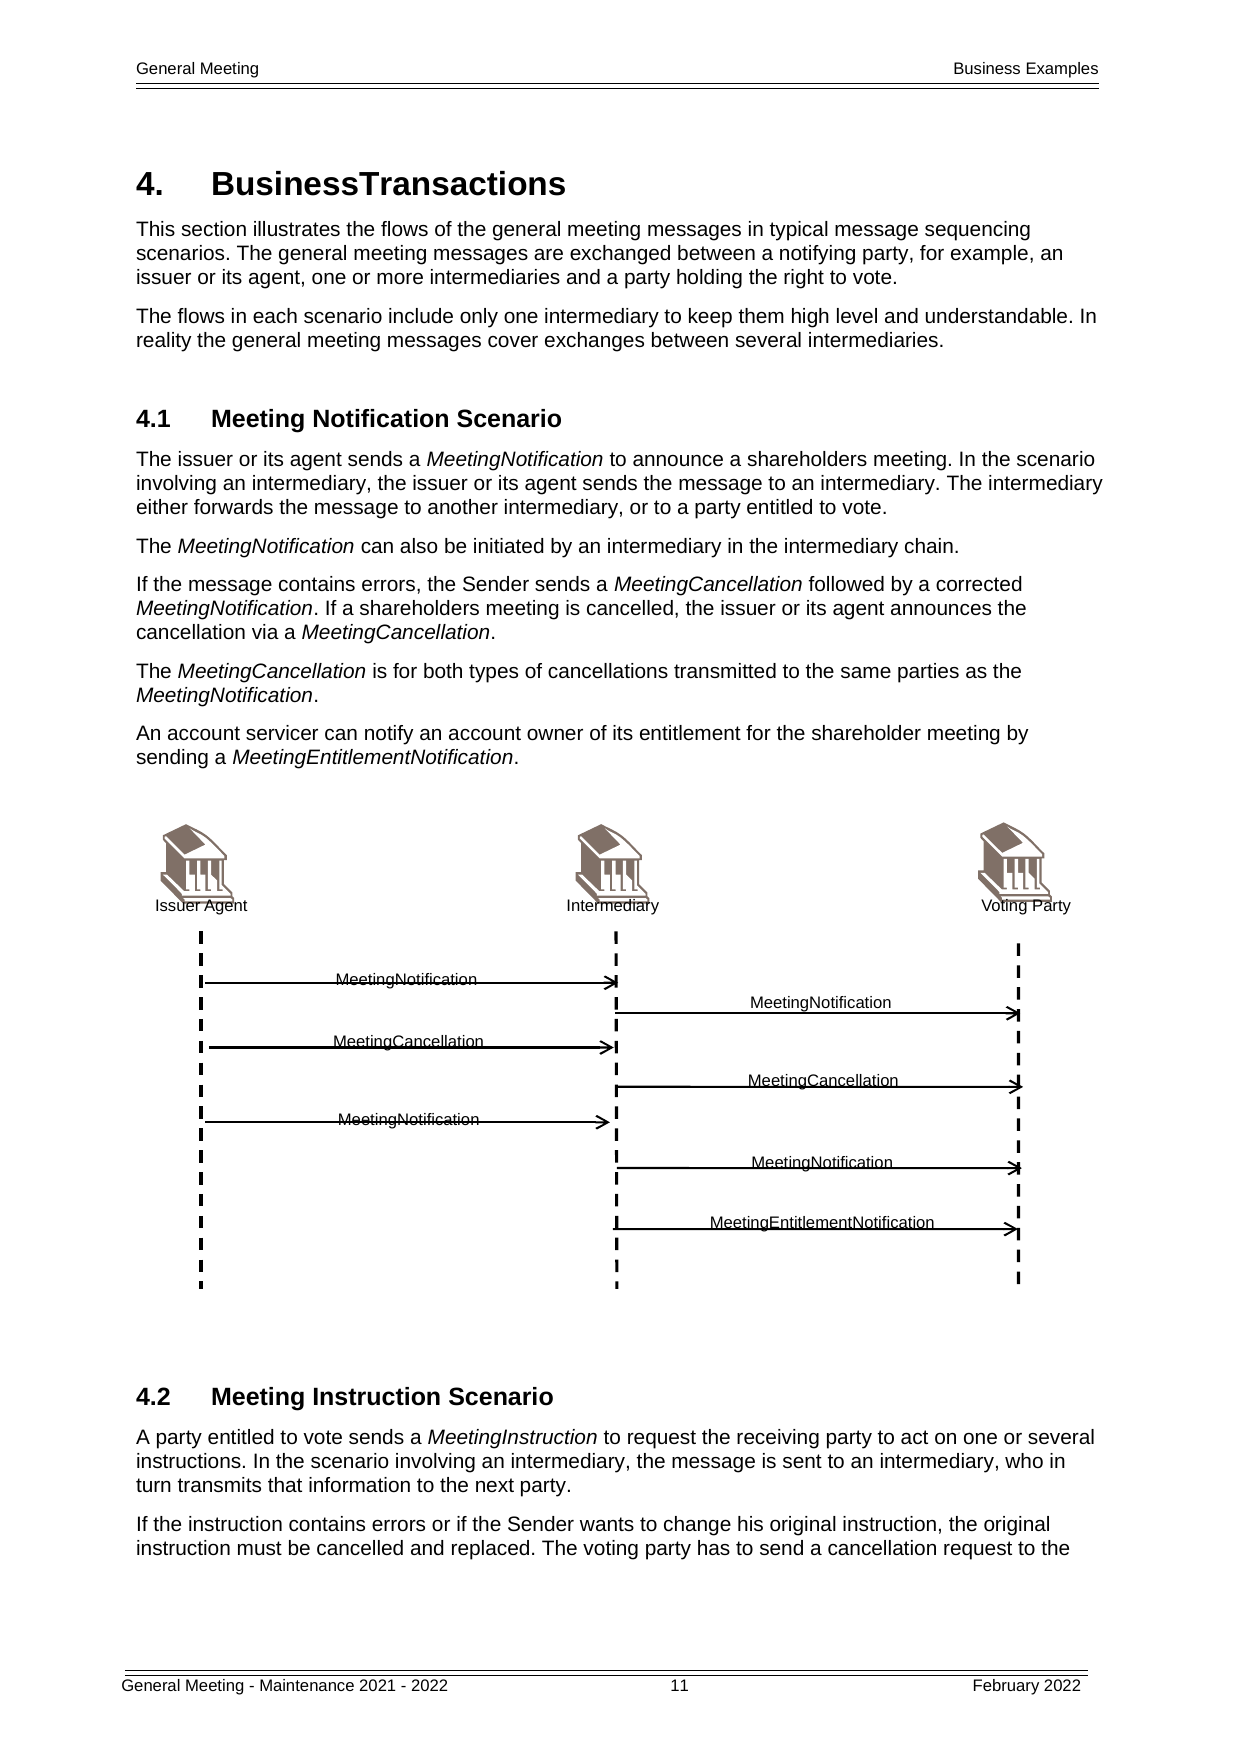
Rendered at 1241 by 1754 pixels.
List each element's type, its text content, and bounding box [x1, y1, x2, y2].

subtitle Meeting Instruction Scenario [136, 1382, 1104, 1410]
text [136, 1511, 1104, 1559]
text A party entitled to vote sends a MeetingInstruction to request the receiving party to act on one or several instructions. In the scenario involving an intermediary, the message is sent to an intermediary, who in turn transmits that information to the next party. [136, 1425, 1104, 1497]
subtitle Meeting Notification Scenario [136, 404, 1104, 432]
text The MeetingCancellation is for both types of cancellations transmitted to the same parties as the MeetingNotification. [136, 658, 1104, 706]
text An account servicer can notify an account owner of its entitlement for the shareholder meeting by sending a MeetingEntitlementNotification. [136, 721, 1104, 769]
text The MeetingNotification can also be initiated by an intermediary in the intermediary chain. [136, 533, 1104, 557]
text The issuer or its agent sends a MeetingNotification to announce a shareholders meeting. In the scenario involving an intermediary, the issuer or its agent sends the message to an intermediary. The intermediary either forwards the message to another intermediary, or to a party entitled to vote. [136, 447, 1104, 519]
subtitle BusinessTransactions [136, 164, 1104, 203]
text This section illustrates the flows of the general meeting messages in typical message sequencing scenarios. The general meeting messages are exchanged between a notifying party, for example, an issuer or its agent, one or more intermediaries and a party holding the right to vote. [136, 217, 1104, 289]
text If the message contains errors, the Sender sends a MeetingCancellation followed by a corrected MeetingNotification. If a shareholders meeting is cancelled, the issuer or its agent announces the cancellation via a MeetingCancellation. [136, 572, 1104, 644]
text The flows in each scenario include only one intermediary to keep them high level and understandable. In reality the general meeting messages cover exchanges between several intermediaries. [136, 304, 1104, 352]
